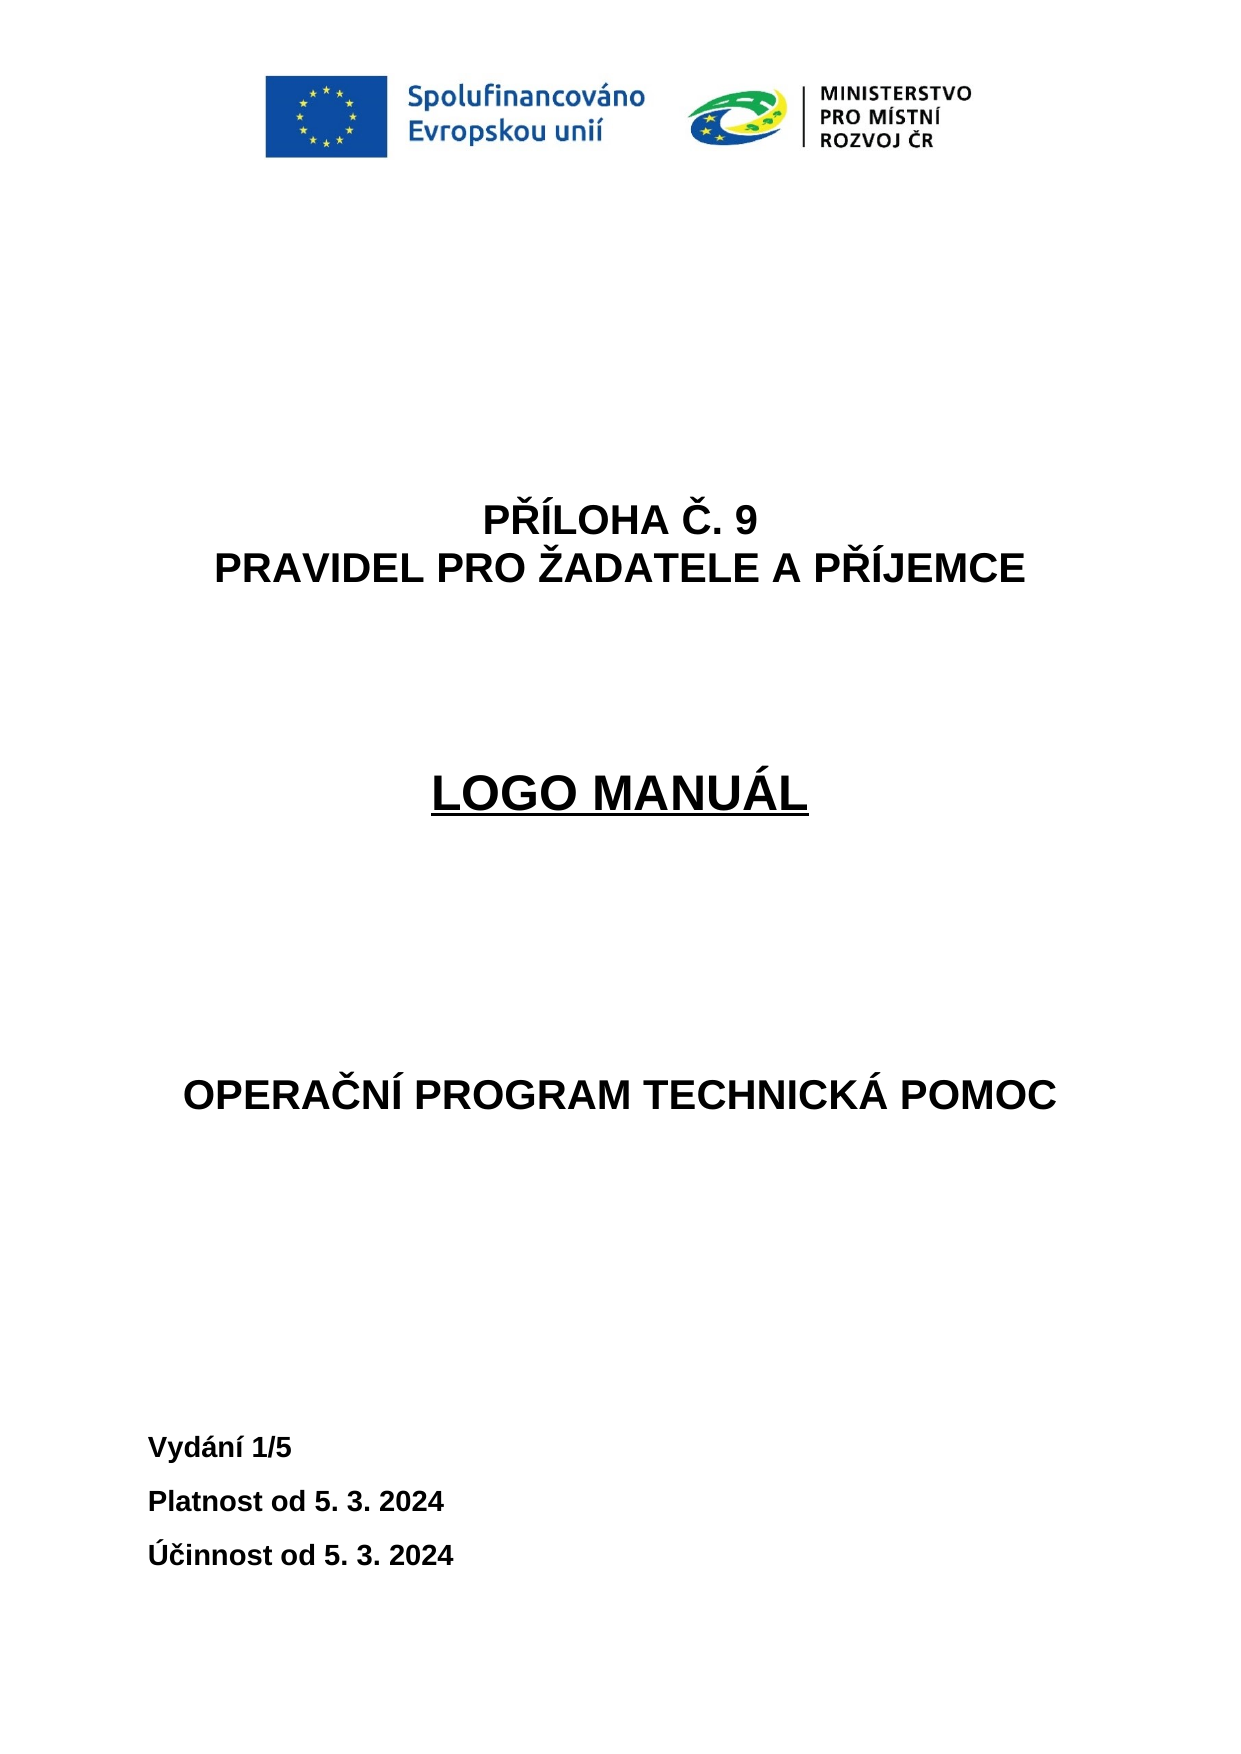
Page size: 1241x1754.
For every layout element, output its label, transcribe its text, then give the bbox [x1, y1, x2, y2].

text pravidel pro žadatele A příjemce [148, 543, 1092, 591]
text Logo Manuál [148, 763, 1092, 821]
text Operační program technická pomoc [148, 1070, 1092, 1118]
text Platnost od 5. 3. 2024 [148, 1484, 1092, 1517]
text příloha č. 9 [148, 495, 1092, 543]
text Účinnost od 5. 3. 2024 [148, 1538, 1092, 1572]
picture [263, 73, 977, 160]
text Vydání 1/5 [148, 1429, 1092, 1463]
